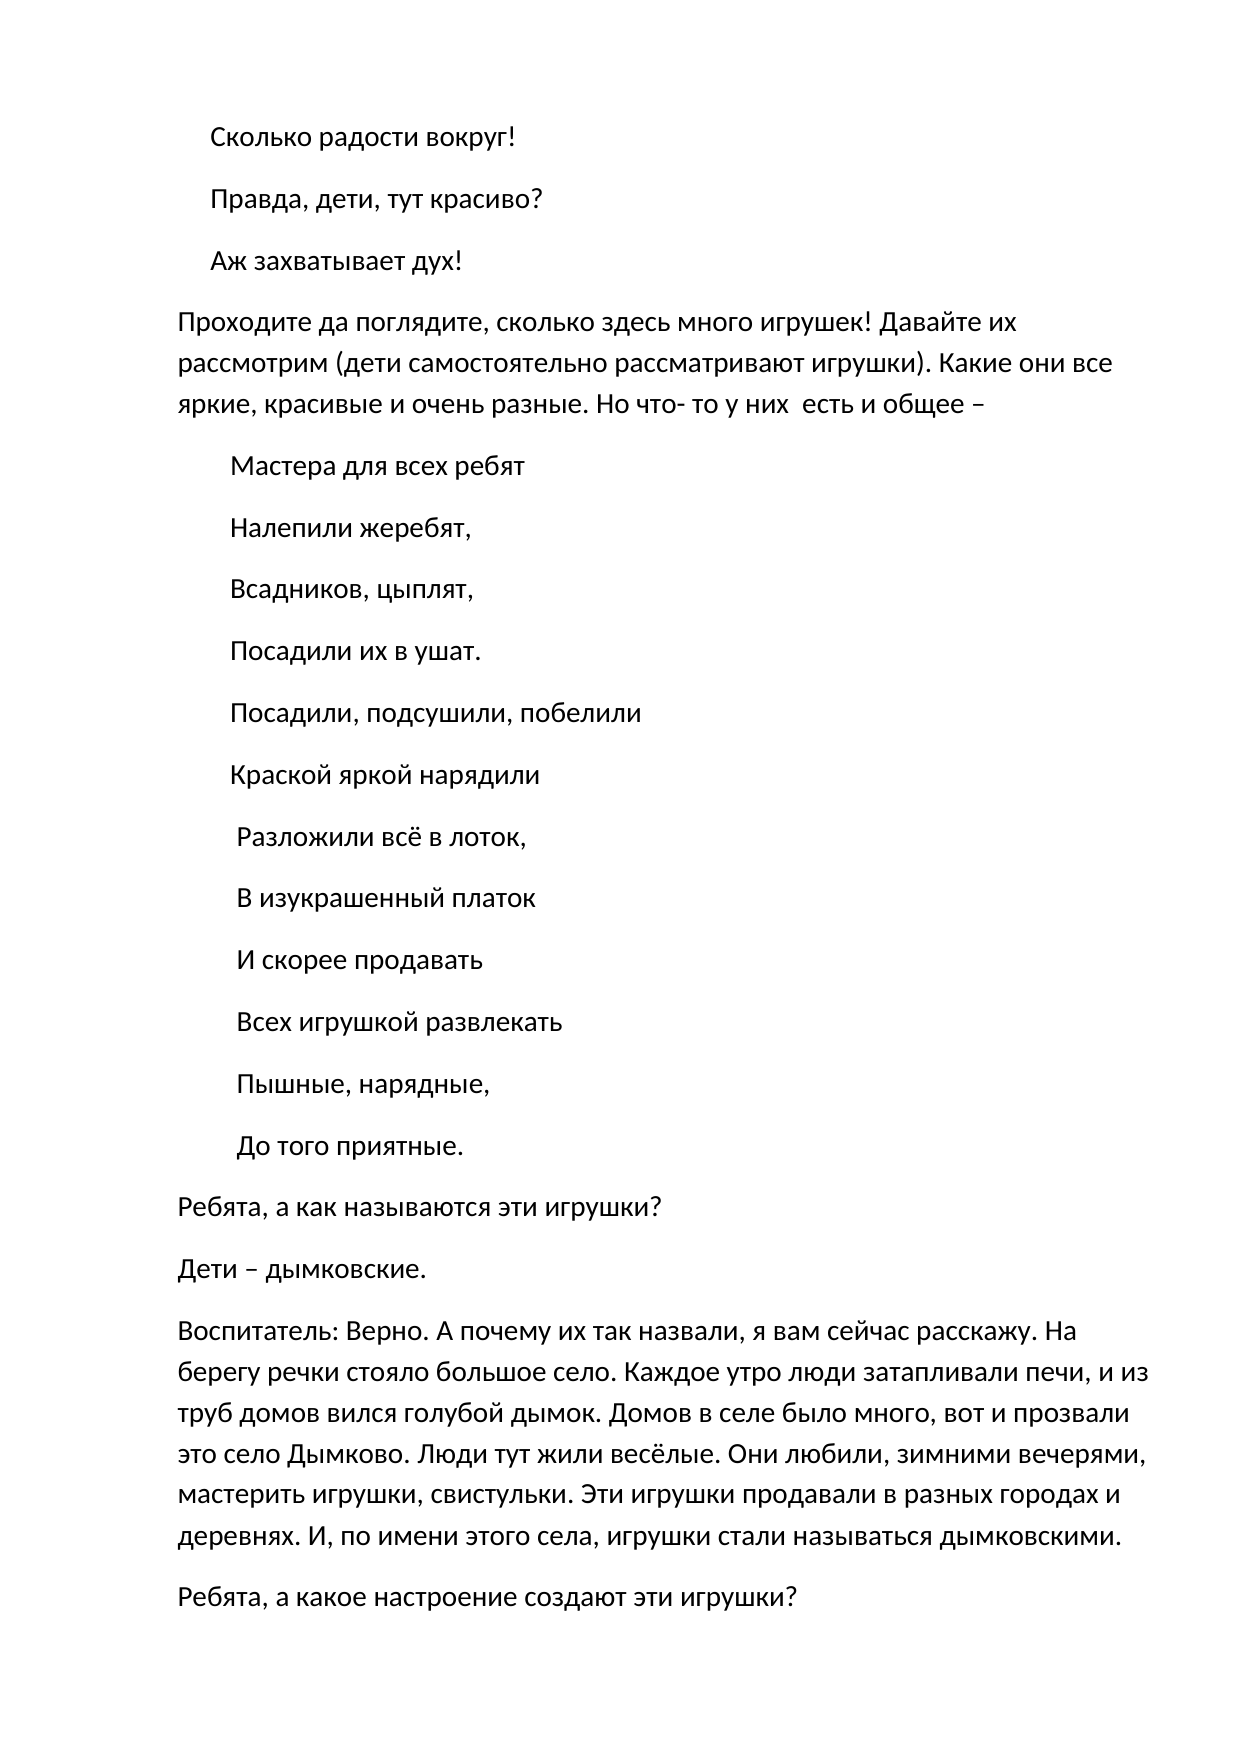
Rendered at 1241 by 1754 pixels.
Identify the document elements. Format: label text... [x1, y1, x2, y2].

text Правда, дети, тут красиво? [177, 180, 1152, 216]
text Посадили, подсушили, побелили [177, 694, 1152, 730]
text Налепили жеребят, [177, 509, 1152, 544]
text Аж захватывает дух! [177, 242, 1152, 277]
text До того приятные. [177, 1127, 1152, 1162]
text И скорее продавать [177, 941, 1152, 977]
text В изукрашенный платок [177, 879, 1152, 915]
text Краской яркой нарядили [177, 756, 1152, 792]
text Всех игрушкой развлекать [177, 1003, 1152, 1039]
text Проходите да поглядите, сколько здесь много игрушек! Давайте их рассмотрим (дети самостоятельно рассматривают игрушки). Какие они все яркие, красивые и очень разные. Но что- то у них есть и общее – [177, 303, 1152, 421]
text Дети – дымковские. [177, 1250, 1152, 1286]
text Мастера для всех ребят [177, 447, 1152, 483]
text Воспитатель: Верно. А почему их так назвали, я вам сейчас расскажу. На берегу речки стояло большое село. Каждое утро люди затапливали печи, и из труб домов вился голубой дымок. Домов в селе было много, вот и прозвали это село Дымково. Люди тут жили весёлые. Они любили, зимними вечерями, мастерить игрушки, свистульки. Эти игрушки продавали в разных городах и деревнях. И, по имени этого села, игрушки стали называться дымковскими. [177, 1312, 1152, 1552]
text Посадили их в ушат. [177, 632, 1152, 668]
text Всадников, цыплят, [177, 571, 1152, 606]
text Ребята, а как называются эти игрушки? [177, 1188, 1152, 1224]
text Сколько радости вокруг! [177, 118, 1152, 154]
text Разложили всё в лоток, [177, 818, 1152, 853]
text Ребята, а какое настроение создают эти игрушки? [177, 1578, 1152, 1614]
text Пышные, нарядные, [177, 1065, 1152, 1100]
